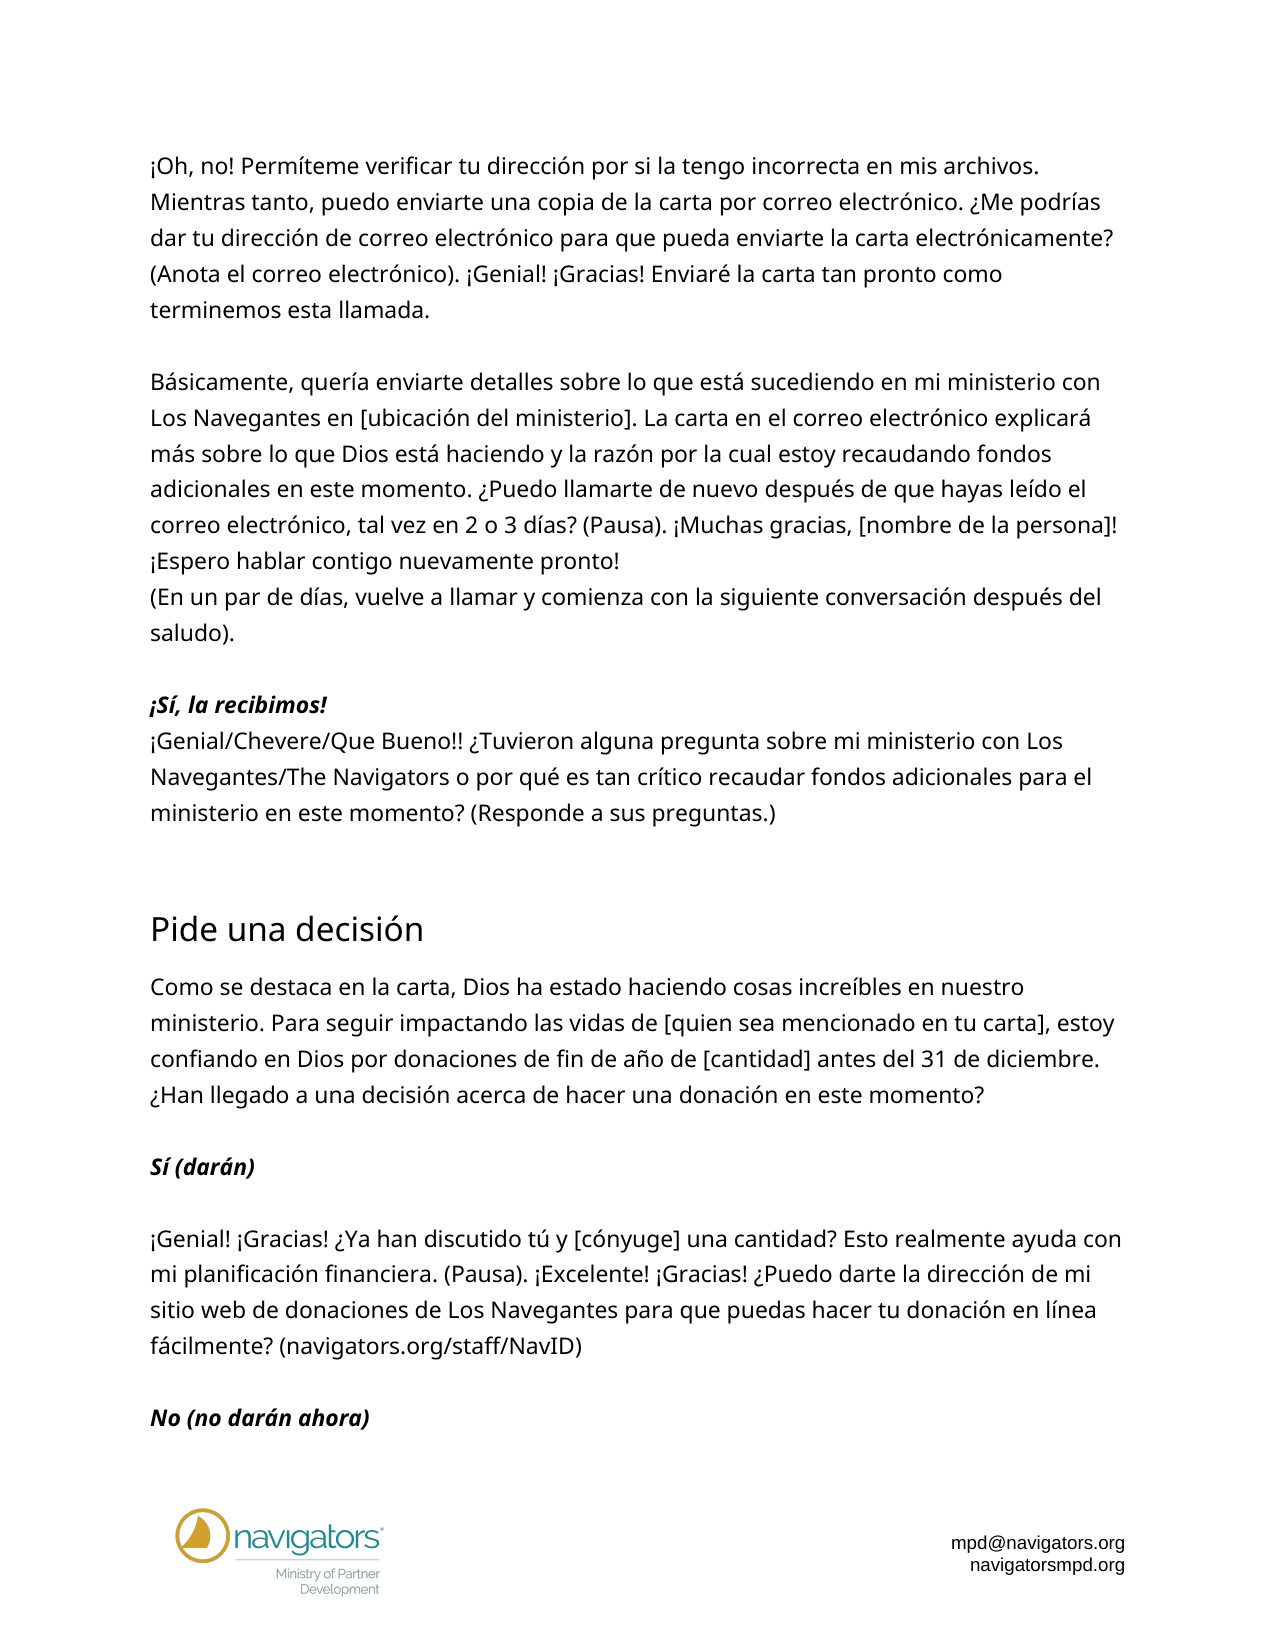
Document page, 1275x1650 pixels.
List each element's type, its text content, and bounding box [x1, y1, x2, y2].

text ¡Oh, no! Permíteme verificar tu dirección por si la tengo incorrecta en mis archivos. Mientras tanto, puedo enviarte una copia de la carta por correo electrónico. ¿Me podrías dar tu dirección de correo electrónico para que pueda enviarte la carta electrónicamente? (Anota el correo electrónico). ¡Genial! ¡Gracias! Enviaré la carta tan pronto como terminemos esta llamada. [150, 150, 1125, 325]
subtitle Pide una decisión [150, 906, 1125, 952]
picture [170, 1505, 388, 1601]
text (En un par de días, vuelve a llamar y comienza con la siguiente conversación después del saludo). [150, 581, 1125, 648]
text No (no darán ahora) [150, 1402, 1125, 1433]
text ¡Sí, la recibimos! [150, 689, 1125, 720]
text Básicamente, quería enviarte detalles sobre lo que está sucediendo en mi ministerio con Los Navegantes en [ubicación del ministerio]. La carta en el correo electrónico explicará más sobre lo que Dios está haciendo y la razón por la cual estoy recaudando fondos adicionales en este momento. ¿Puedo llamarte de nuevo después de que hayas leído el correo electrónico, tal vez en 2 o 3 días? (Pausa). ¡Muchas gracias, [nombre de la persona]! ¡Espero hablar contigo nuevamente pronto! [150, 366, 1125, 577]
text ¡Genial/Chevere/Que Bueno!! ¿Tuvieron alguna pregunta sobre mi ministerio con Los Navegantes/The Navigators o por qué es tan crítico recaudar fondos adicionales para el ministerio en este momento? (Responde a sus preguntas.) [150, 725, 1125, 828]
text Sí (darán) [150, 1151, 1125, 1182]
text ¡Genial! ¡Gracias! ¿Ya han discutido tú y [cónyuge] una cantidad? Esto realmente ayuda con mi planificación financiera. (Pausa). ¡Excelente! ¡Gracias! ¿Puedo darte la dirección de mi sitio web de donaciones de Los Navegantes para que puedas hacer tu donación en línea fácilmente? (navigators.org/staff/NavID) [150, 1222, 1125, 1362]
text Como se destaca en la carta, Dios ha estado haciendo cosas increíbles en nuestro ministerio. Para seguir impactando las vidas de [quien sea mencionado en tu carta], estoy confiando en Dios por donaciones de fin de año de [cantidad] antes del 31 de diciembre. ¿Han llegado a una decisión acerca de hacer una donación en este momento? [150, 971, 1125, 1110]
